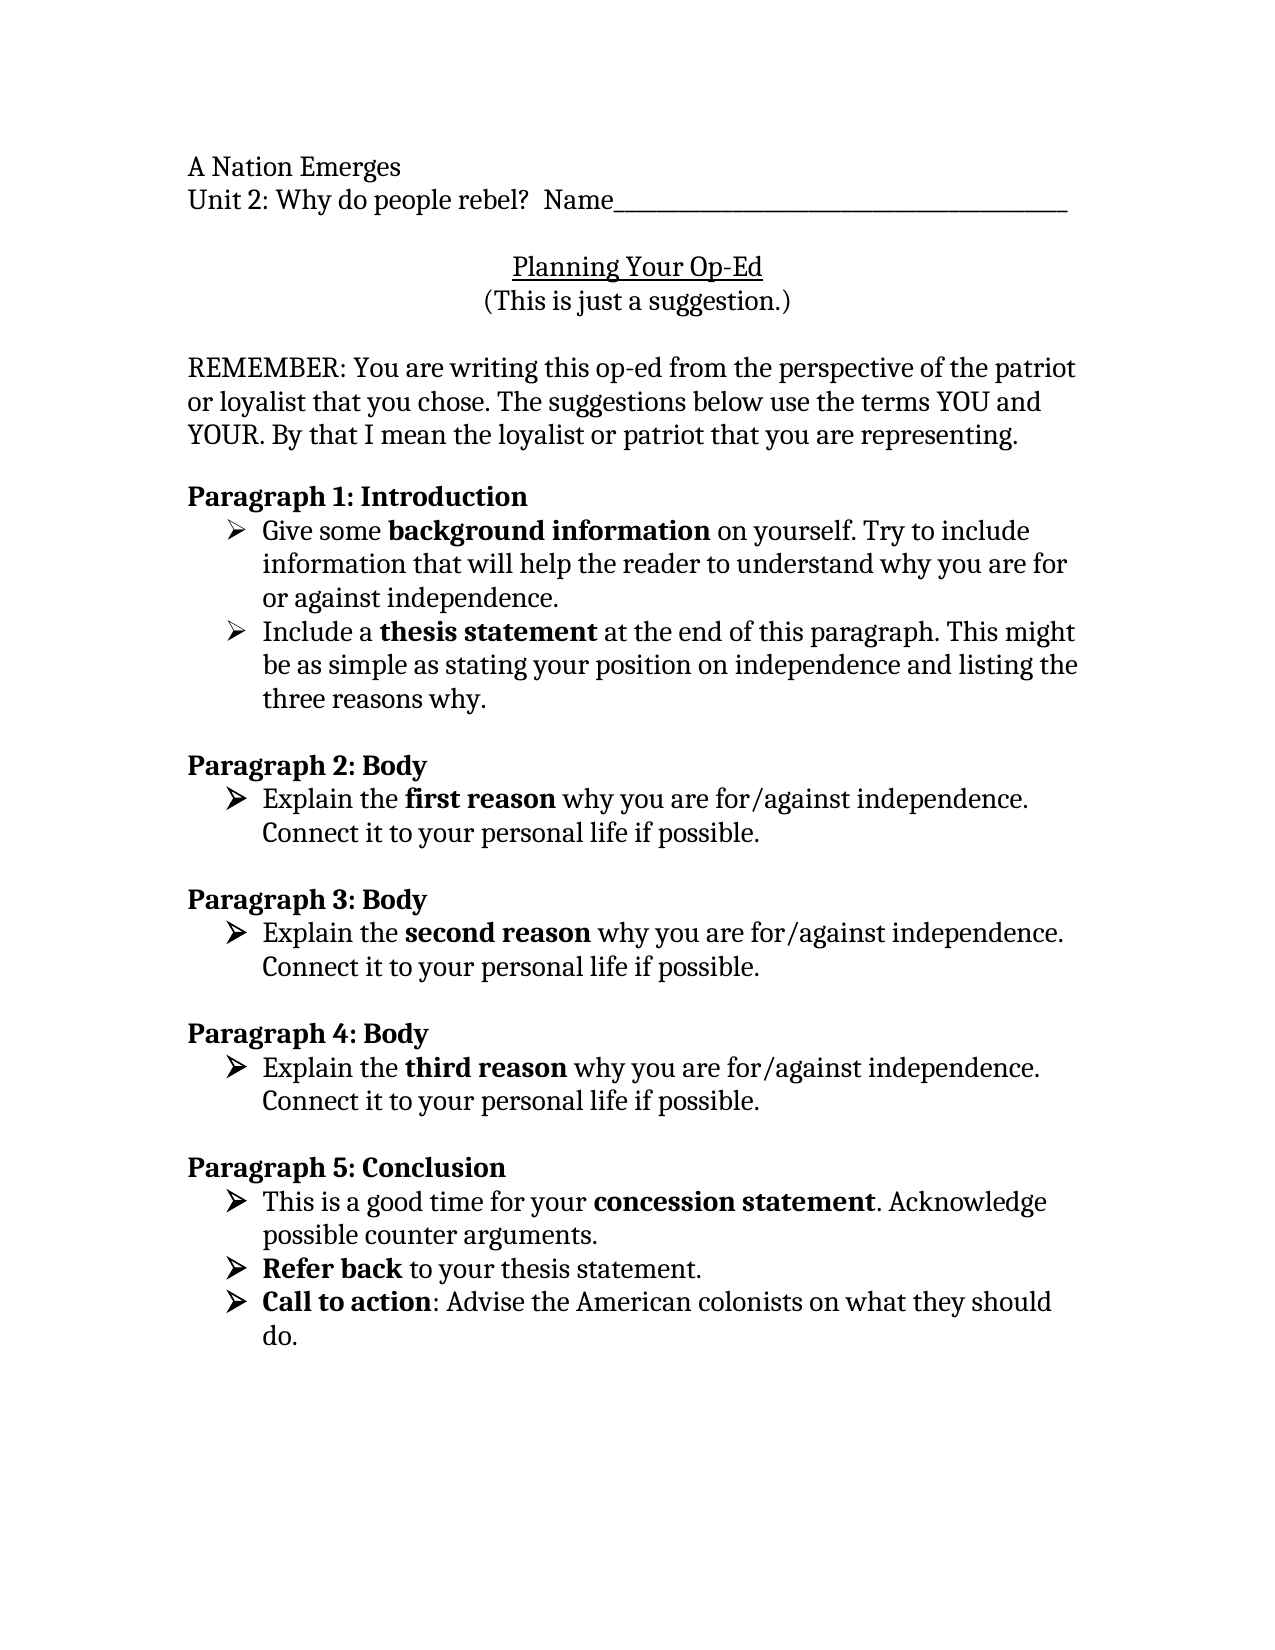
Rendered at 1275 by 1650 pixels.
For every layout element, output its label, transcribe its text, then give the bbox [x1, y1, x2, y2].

list Explain the third reason why you are for/against independence. Connect it to your personal life if possible. [225, 1051, 1087, 1118]
text Planning Your Op-Ed [187, 251, 1087, 284]
text Paragraph 2: Body [187, 749, 1087, 782]
list Explain the first reason why you are for/against independence. Connect it to your personal life if possible. [225, 782, 1087, 849]
text Paragraph 1: Introduction [187, 481, 1087, 514]
list This is a good time for your concession statement. Acknowledge possible counter arguments. [225, 1185, 1087, 1252]
text REMEMBER: You are writing this op-ed from the perspective of the patriot or loyalist that you chose. The suggestions below use the terms YOU and YOUR. By that I mean the loyalist or patriot that you are representing. [187, 351, 1087, 452]
text Paragraph 3: Body [187, 883, 1087, 917]
text Unit 2: Why do people rebel? Name__________________________________________ [187, 183, 1087, 217]
text Paragraph 5: Conclusion [187, 1151, 1087, 1185]
text A Nation Emerges [187, 150, 1087, 183]
list Give some background information on yourself. Try to include information that will help the reader to understand why you are for or against independence. [225, 514, 1087, 615]
list Call to action: Advise the American colonists on what they should do. [225, 1286, 1087, 1353]
list Refer back to your thesis statement. [225, 1252, 1087, 1286]
text (This is just a suggestion.) [187, 284, 1087, 318]
text Paragraph 4: Body [187, 1017, 1087, 1051]
list Explain the second reason why you are for/against independence. Connect it to your personal life if possible. [225, 917, 1087, 984]
list Include a thesis statement at the end of this paragraph. This might be as simple as stating your position on independence and listing the three reasons why. [225, 615, 1087, 715]
